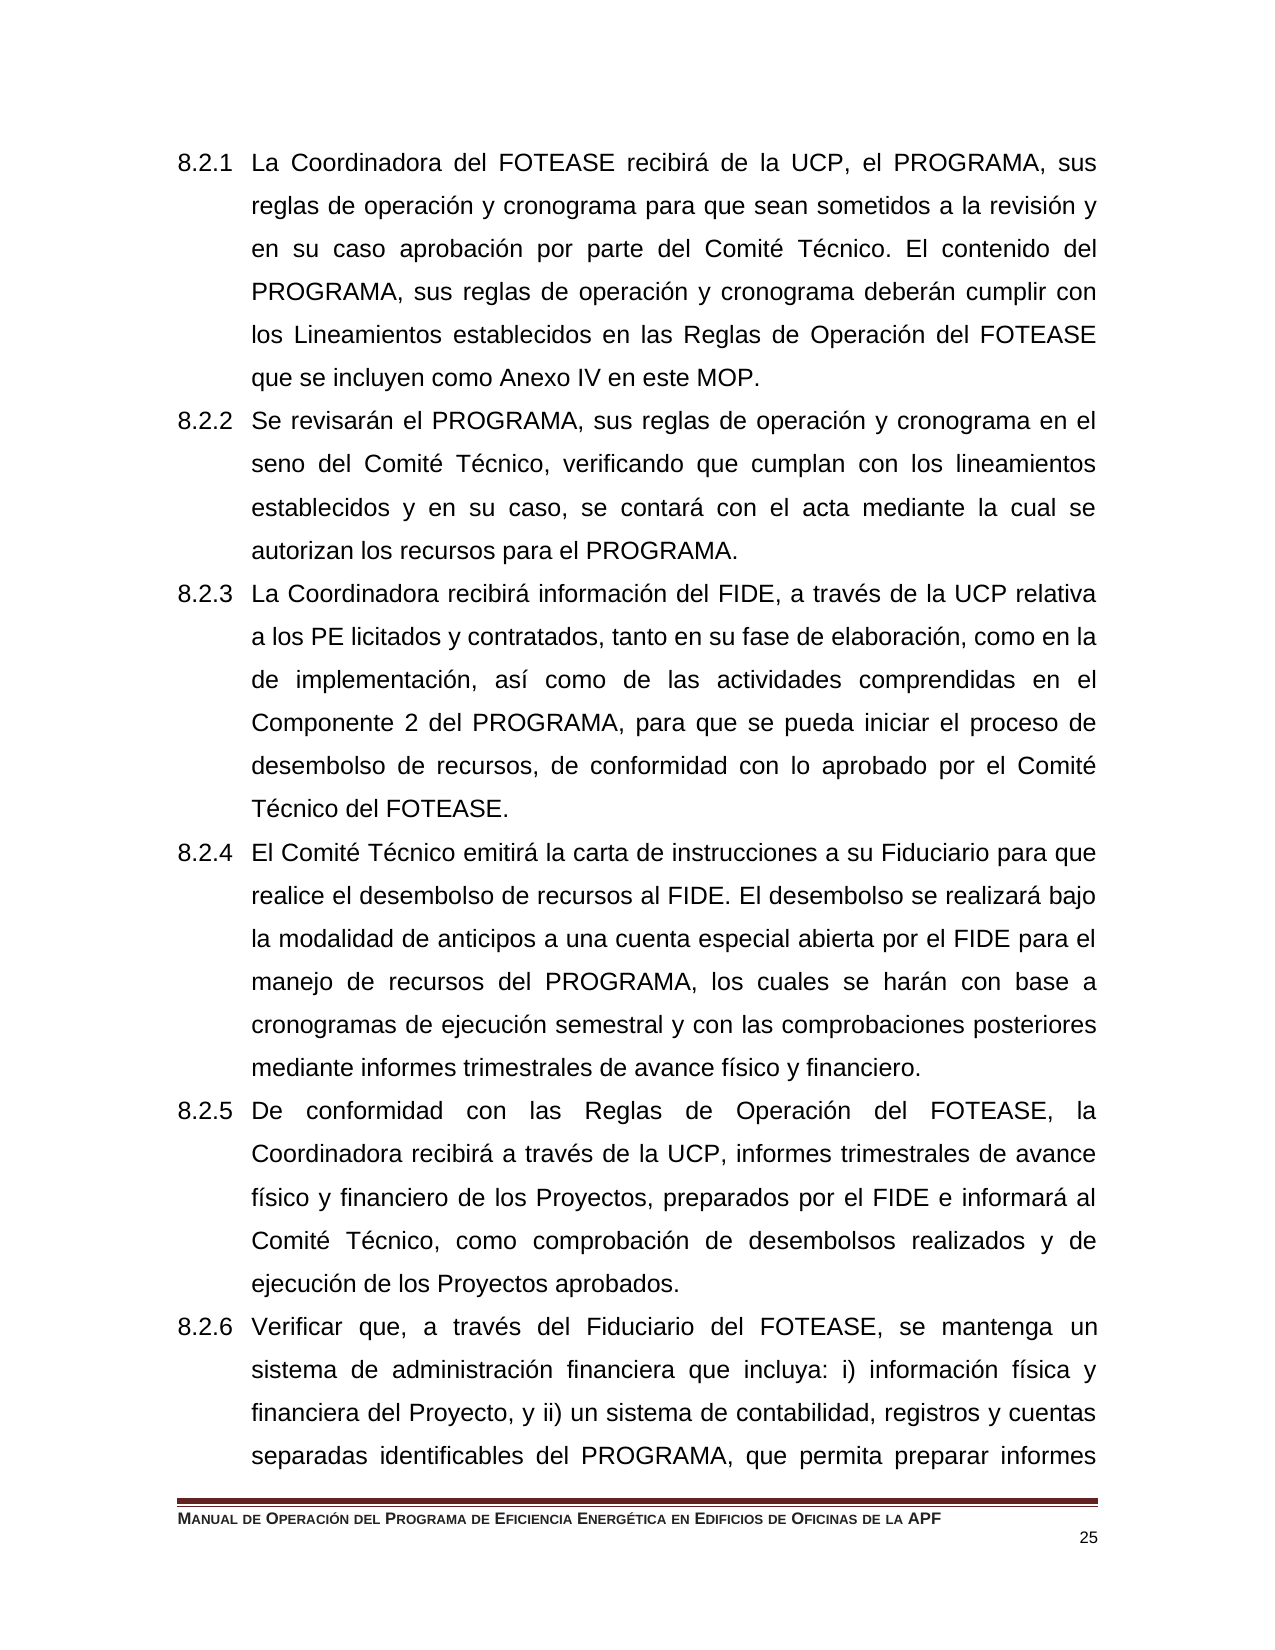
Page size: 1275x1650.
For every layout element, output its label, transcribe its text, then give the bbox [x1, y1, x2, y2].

text 8.2.3 La Coordinadora recibirá información del FIDE, a través de la UCP relativa a los PE licitados y contratados, tanto en su fase de elaboración, como en la de implementación, así como de las actividades comprendidas en el Componente 2 del PROGRAMA, para que se pueda iniciar el proceso de desembolso de recursos, de conformidad con lo aprobado por el Comité Técnico del FOTEASE. [177, 579, 1098, 823]
text 8.2.1 La Coordinadora del FOTEASE recibirá de la UCP, el PROGRAMA, sus reglas de operación y cronograma para que sean sometidos a la revisión y en su caso aprobación por parte del Comité Técnico. El contenido del PROGRAMA, sus reglas de operación y cronograma deberán cumplir con los Lineamientos establecidos en las Reglas de Operación del FOTEASE que se incluyen como Anexo IV en este MOP. [177, 148, 1098, 392]
text 8.2.5 De conformidad con las Reglas de Operación del FOTEASE, la Coordinadora recibirá a través de la UCP, informes trimestrales de avance físico y financiero de los Proyectos, preparados por el FIDE e informará al Comité Técnico, como comprobación de desembolsos realizados y de ejecución de los Proyectos aprobados. [177, 1096, 1098, 1298]
text 8.2.4 El Comité Técnico emitirá la carta de instrucciones a su Fiduciario para que realice el desembolso de recursos al FIDE. El desembolso se realizará bajo la modalidad de anticipos a una cuenta especial abierta por el FIDE para el manejo de recursos del PROGRAMA, los cuales se harán con base a cronogramas de ejecución semestral y con las comprobaciones posteriores mediante informes trimestrales de avance físico y financiero. [177, 838, 1098, 1082]
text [177, 1312, 1098, 1470]
text 8.2.2 Se revisarán el PROGRAMA, sus reglas de operación y cronograma en el seno del Comité Técnico, verificando que cumplan con los lineamientos establecidos y en su caso, se contará con el acta mediante la cual se autorizan los recursos para el PROGRAMA. [177, 406, 1098, 564]
